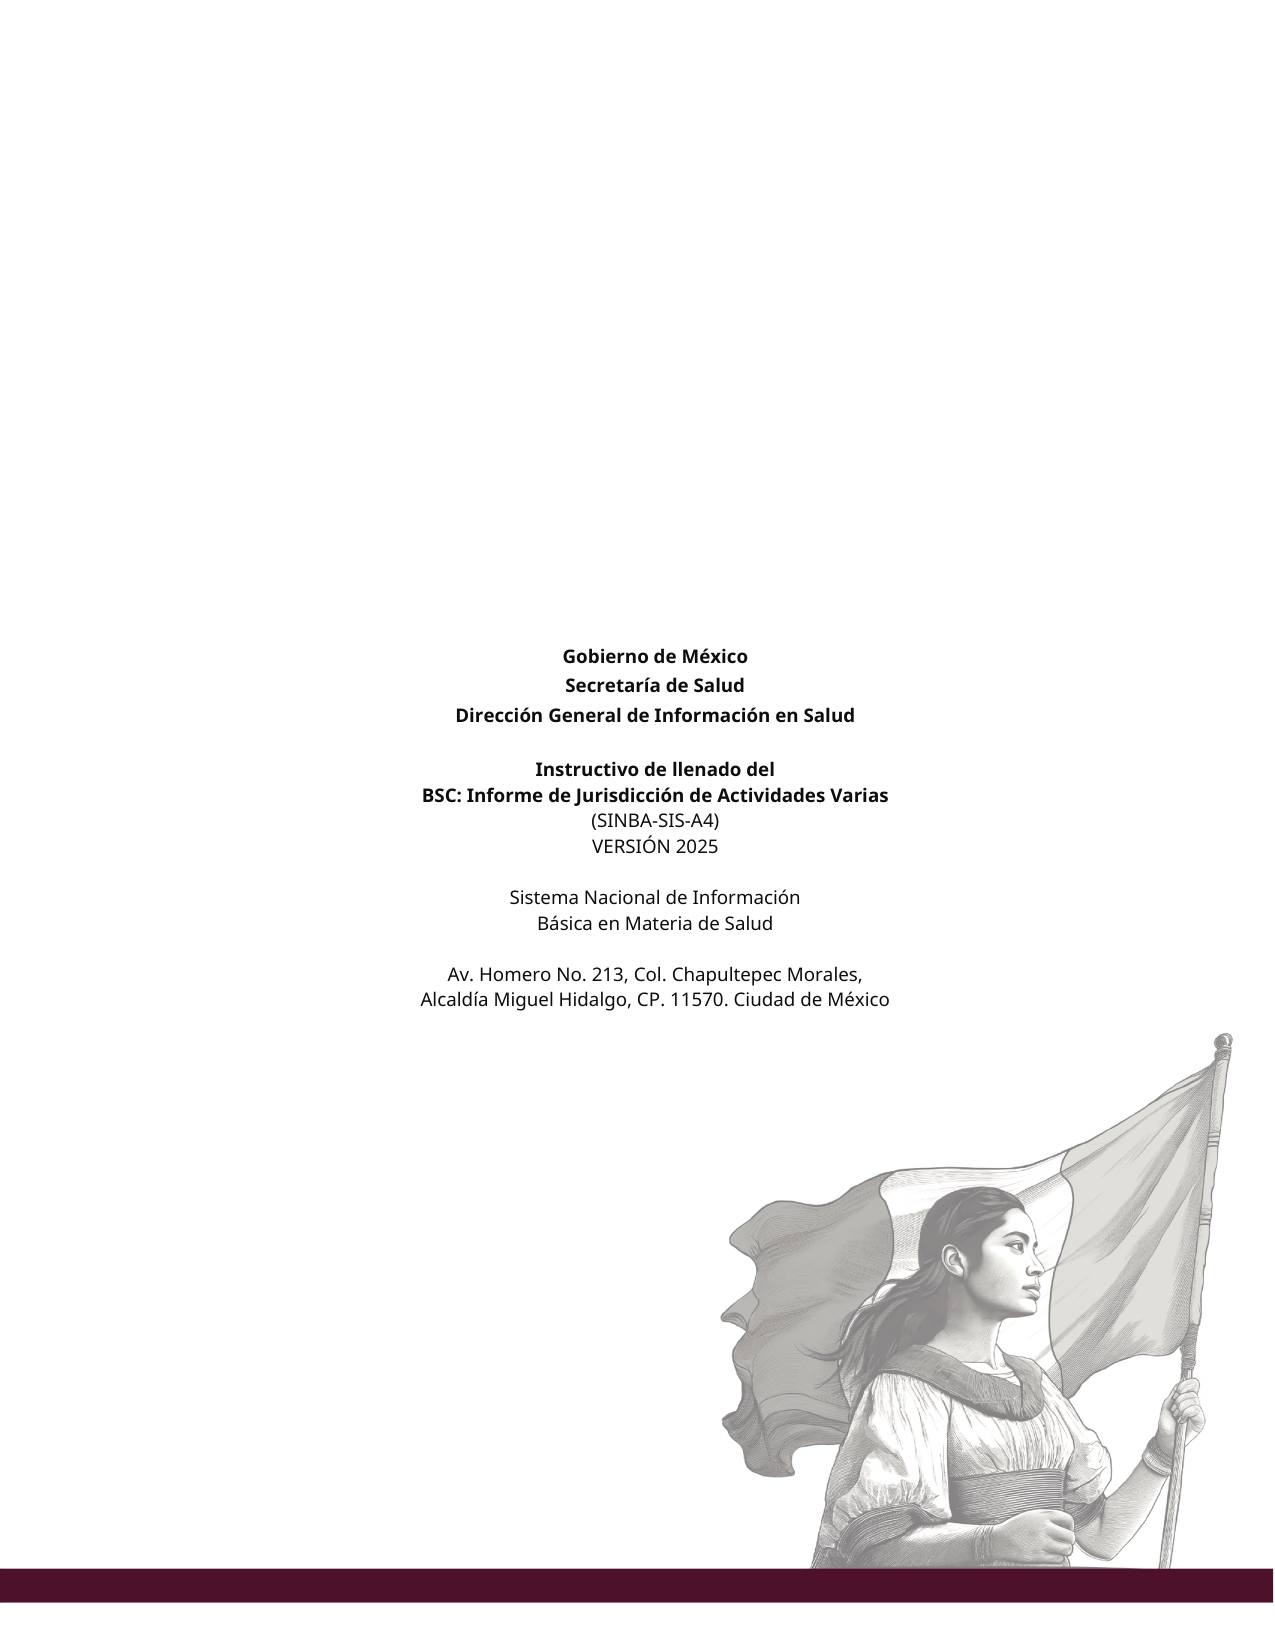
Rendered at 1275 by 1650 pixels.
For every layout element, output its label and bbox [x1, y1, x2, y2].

picture [0, 672, 1274, 1650]
